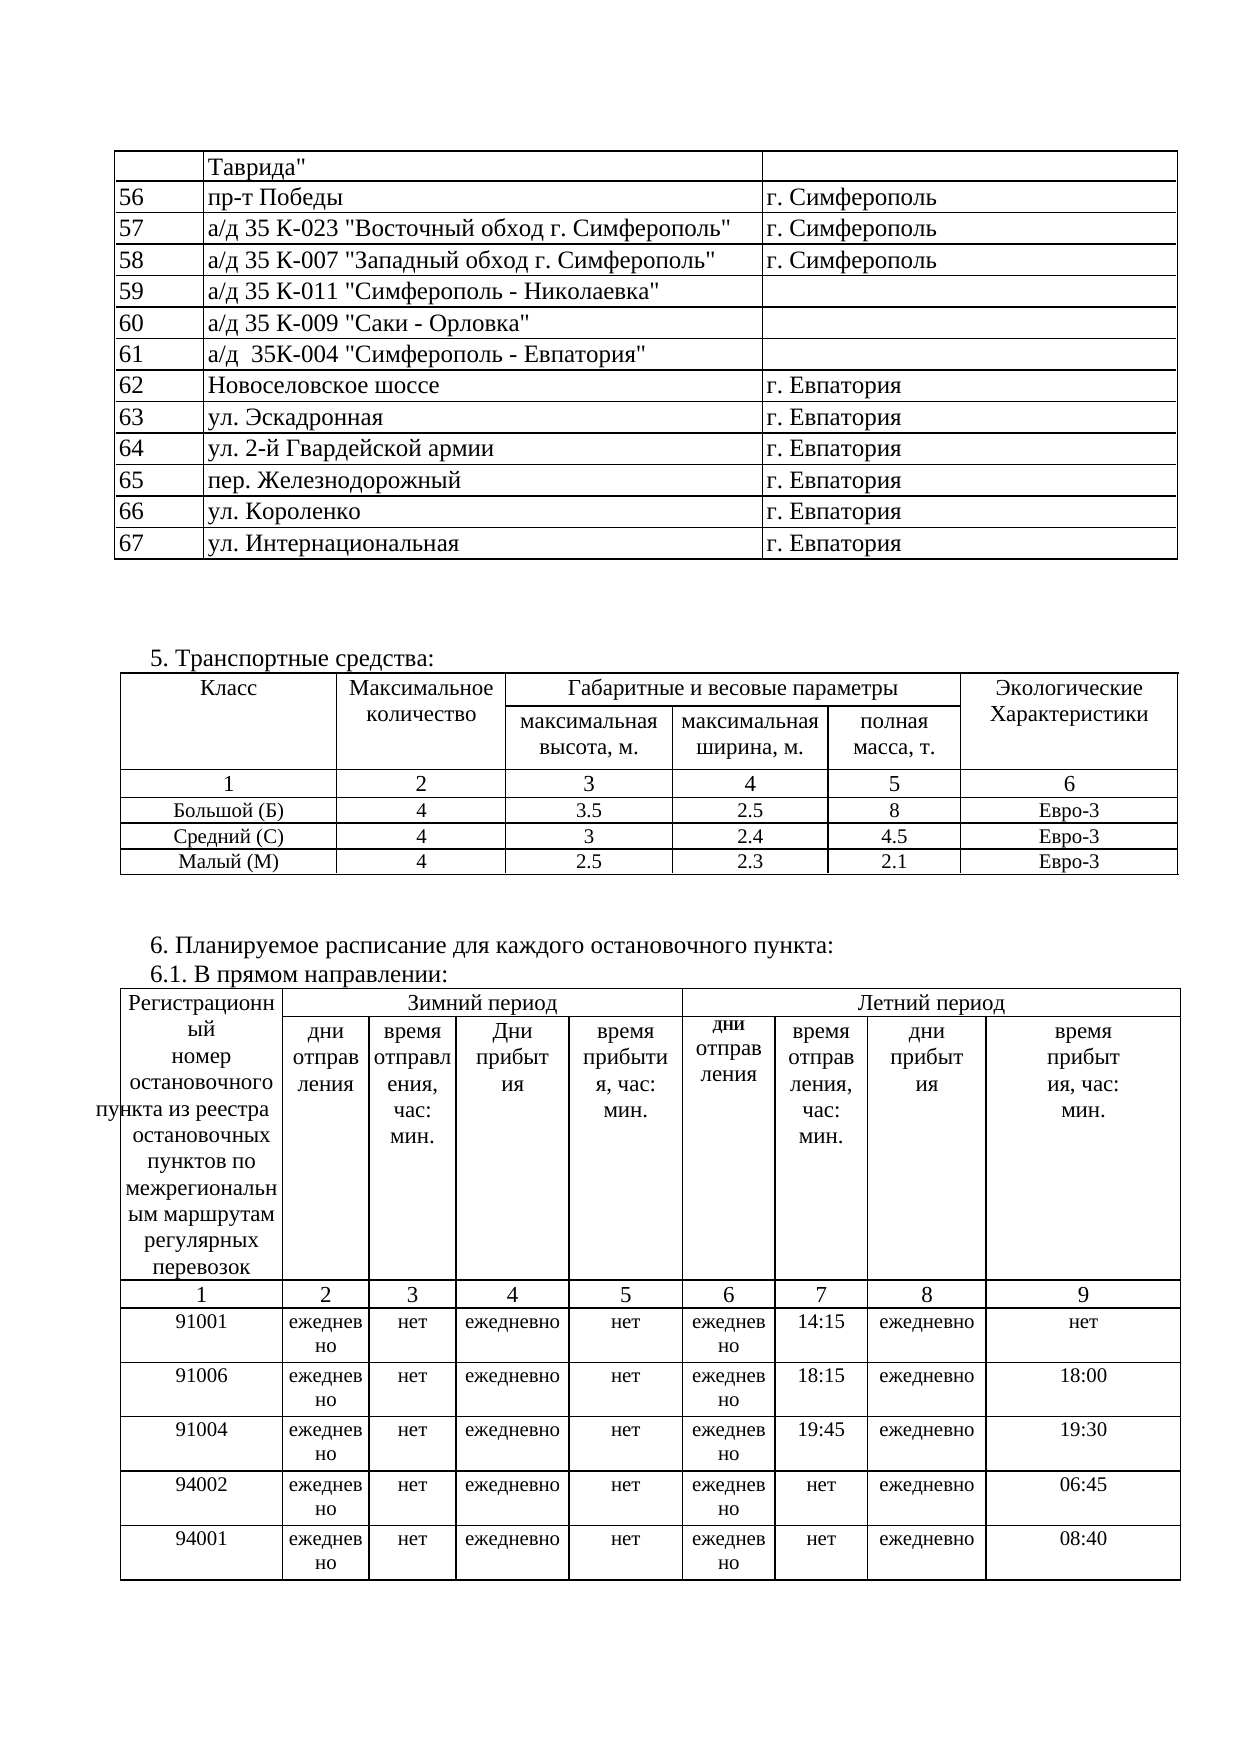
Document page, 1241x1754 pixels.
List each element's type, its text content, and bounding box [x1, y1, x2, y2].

table_cell 94002 [121, 1472, 282, 1524]
table_cell максимальная высота, м. [506, 707, 672, 769]
table_cell 18:00 [987, 1363, 1180, 1416]
table_cell 4.5 [829, 824, 960, 848]
table_cell Средний (С) [121, 824, 336, 848]
table_cell 18:15 [776, 1363, 867, 1416]
table_cell 62 [115, 370, 203, 401]
table_cell Дни прибыт ия [457, 1017, 568, 1279]
table_cell ежедневно [683, 1363, 774, 1416]
table_cell 5 [570, 1281, 682, 1307]
table_cell 63 [115, 402, 203, 432]
table_cell время отправ ления, час: мин. [776, 1017, 867, 1279]
table_cell [763, 338, 1177, 369]
table_cell 3 [370, 1281, 455, 1307]
table_cell 8 [868, 1281, 985, 1307]
table_cell ежедневно [868, 1472, 985, 1524]
table_cell ежедневно [283, 1363, 368, 1416]
table_cell ежедневно [683, 1526, 774, 1579]
table_cell нет [570, 1526, 682, 1579]
table_cell нет [570, 1472, 682, 1524]
table_cell нет [370, 1309, 455, 1361]
table_cell а/д 35 К-023 "Восточный обход г. Симферополь" [204, 213, 762, 243]
table_cell 4 [673, 770, 827, 797]
table_cell ежедневно [457, 1363, 568, 1416]
table_cell нет [370, 1417, 455, 1470]
table_cell г. Симферополь [763, 180, 1177, 212]
table_cell 66 [115, 496, 203, 526]
table_cell время отправл ения, час: мин. [370, 1017, 455, 1279]
table_cell ежедневно [283, 1472, 368, 1524]
table_cell г. Евпатория [763, 369, 1177, 401]
table_cell 67 [115, 528, 203, 558]
table_cell ул. Интернациональная [204, 528, 762, 558]
text 6. Планируемое расписание для каждого остановочного пункта: [150, 930, 1090, 959]
table_cell нет [370, 1472, 455, 1524]
table_cell время прибыт ия, час: мин. [987, 1017, 1180, 1279]
table_cell 7 [776, 1281, 867, 1307]
table_cell 2.3 [673, 850, 827, 873]
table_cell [204, 152, 762, 180]
table_cell пер. Железнодорожный [204, 465, 762, 495]
table_header Класс [121, 674, 336, 769]
table_cell ежедневно [868, 1363, 985, 1416]
table_cell пр-т Победы [204, 182, 762, 212]
table_cell 91001 [121, 1309, 282, 1361]
table_cell 6 [961, 770, 1177, 797]
table_cell ДНИ отправ ления [683, 1017, 774, 1279]
table_cell нет [570, 1417, 682, 1470]
table_cell 4 [457, 1281, 568, 1307]
table_cell 2.4 [673, 824, 827, 848]
table_cell Евро-3 [961, 798, 1177, 822]
table_cell нет [776, 1472, 867, 1524]
text 5. Транспортные средства: [150, 643, 1090, 672]
table_cell 5 [829, 770, 960, 797]
table_cell дни отправ ления [283, 1017, 368, 1279]
table_header Летний период [683, 989, 1180, 1016]
table_cell 2.5 [673, 798, 827, 822]
table_cell 1 [121, 770, 336, 797]
table_cell полная масса, т. [829, 707, 960, 769]
table_cell нет [987, 1309, 1180, 1361]
table_header Габаритные и весовые параметры [506, 674, 960, 705]
table_cell [763, 306, 1177, 338]
table_cell нет [570, 1309, 682, 1361]
table_cell 3 [506, 824, 672, 848]
table_cell 2 [283, 1281, 368, 1307]
table_cell 06:45 [987, 1472, 1180, 1524]
table_cell 61 [115, 339, 203, 369]
table_cell ежедневно [683, 1309, 774, 1361]
table_cell 3 [506, 770, 672, 797]
table_cell г. Евпатория [763, 495, 1177, 526]
table_cell ул. Короленко [204, 497, 762, 526]
table_cell 14:15 [776, 1309, 867, 1361]
table_cell ежедневно [457, 1526, 568, 1579]
table_cell ежедневно [683, 1417, 774, 1470]
table_cell г. Симферополь [763, 212, 1177, 243]
table_cell 4 [337, 824, 505, 848]
table_cell нет [370, 1526, 455, 1579]
table_cell ул. 2-й Гвардейской армии [204, 434, 762, 463]
table_header Зимний период [283, 989, 682, 1016]
table_cell а/д 35 К-009 "Саки - Орловка" [204, 308, 762, 338]
table_cell Евро-3 [961, 850, 1177, 873]
table_cell г. Евпатория [763, 464, 1177, 495]
table_cell ежедневно [283, 1526, 368, 1579]
table_header Максимальное количество [337, 674, 505, 769]
table_cell ежедневно [283, 1309, 368, 1361]
table_cell 2 [337, 770, 505, 797]
table_cell ежедневно [868, 1309, 985, 1361]
table_cell Евро-3 [961, 824, 1177, 848]
table_cell 65 [115, 465, 203, 495]
table_cell 64 [115, 433, 203, 463]
table_cell 59 [115, 276, 203, 306]
table_cell 91006 [121, 1363, 282, 1416]
table_cell максимальная ширина, м. [673, 707, 827, 769]
table_header Экологические Характеристики [961, 674, 1177, 769]
table_cell 91004 [121, 1417, 282, 1470]
table_cell [763, 152, 1177, 180]
table_cell 08:40 [987, 1526, 1180, 1579]
table_cell 94001 [121, 1526, 282, 1579]
table_cell [763, 275, 1177, 306]
table_cell г. Евпатория [763, 432, 1177, 463]
table_cell 3.5 [506, 798, 672, 822]
table_cell 1 [121, 1281, 282, 1307]
table_cell 4 [337, 798, 505, 822]
table_cell нет [570, 1363, 682, 1416]
table_cell ежедневно [868, 1526, 985, 1579]
table_header Регистрационный номер остановочного пункта из реестра остановочных пунктов по межрегиональным маршрутам регулярных перевозок [121, 989, 282, 1279]
table_cell ежедневно [457, 1417, 568, 1470]
table_cell а/д 35 К-007 "Западный обход г. Симферополь" [204, 245, 762, 275]
table_cell ежедневно [457, 1472, 568, 1524]
table_cell 8 [829, 798, 960, 822]
table_cell Малый (М) [121, 850, 336, 873]
table_cell 60 [115, 307, 203, 338]
text 6.1. В прямом направлении: [150, 959, 1090, 988]
table_cell 2.5 [506, 850, 672, 873]
table_cell ежедневно [683, 1472, 774, 1524]
table_cell ул. Эскадронная [204, 402, 762, 432]
table_cell а/д 35 К-011 "Симферополь - Николаевка" [204, 276, 762, 306]
table_cell Большой (Б) [121, 798, 336, 822]
table_cell ежедневно [283, 1417, 368, 1470]
table_cell г. Евпатория [763, 526, 1177, 558]
table_cell нет [776, 1526, 867, 1579]
table_cell Новоселовское шоссе [204, 371, 762, 401]
table_cell 19:45 [776, 1417, 867, 1470]
table_cell нет [370, 1363, 455, 1416]
table_cell а/д 35К-004 "Симферополь - Евпатория" [204, 339, 762, 369]
table_cell 58 [115, 244, 203, 275]
table_cell 9 [987, 1281, 1180, 1307]
table_cell г. Симферополь [763, 243, 1177, 275]
table_cell 57 [115, 213, 203, 243]
table_cell 4 [337, 850, 505, 873]
table_cell 2.1 [829, 850, 960, 873]
table_cell время прибыти я, час: мин. [570, 1017, 682, 1279]
table_cell ежедневно [457, 1309, 568, 1361]
table_cell 56 [115, 181, 203, 212]
table_cell дни прибыт ия [868, 1017, 985, 1279]
table_cell 6 [683, 1281, 774, 1307]
table_cell 55 [115, 152, 203, 180]
table_cell г. Евпатория [763, 401, 1177, 432]
table_cell ежедневно [868, 1417, 985, 1470]
table_cell 19:30 [987, 1417, 1180, 1470]
